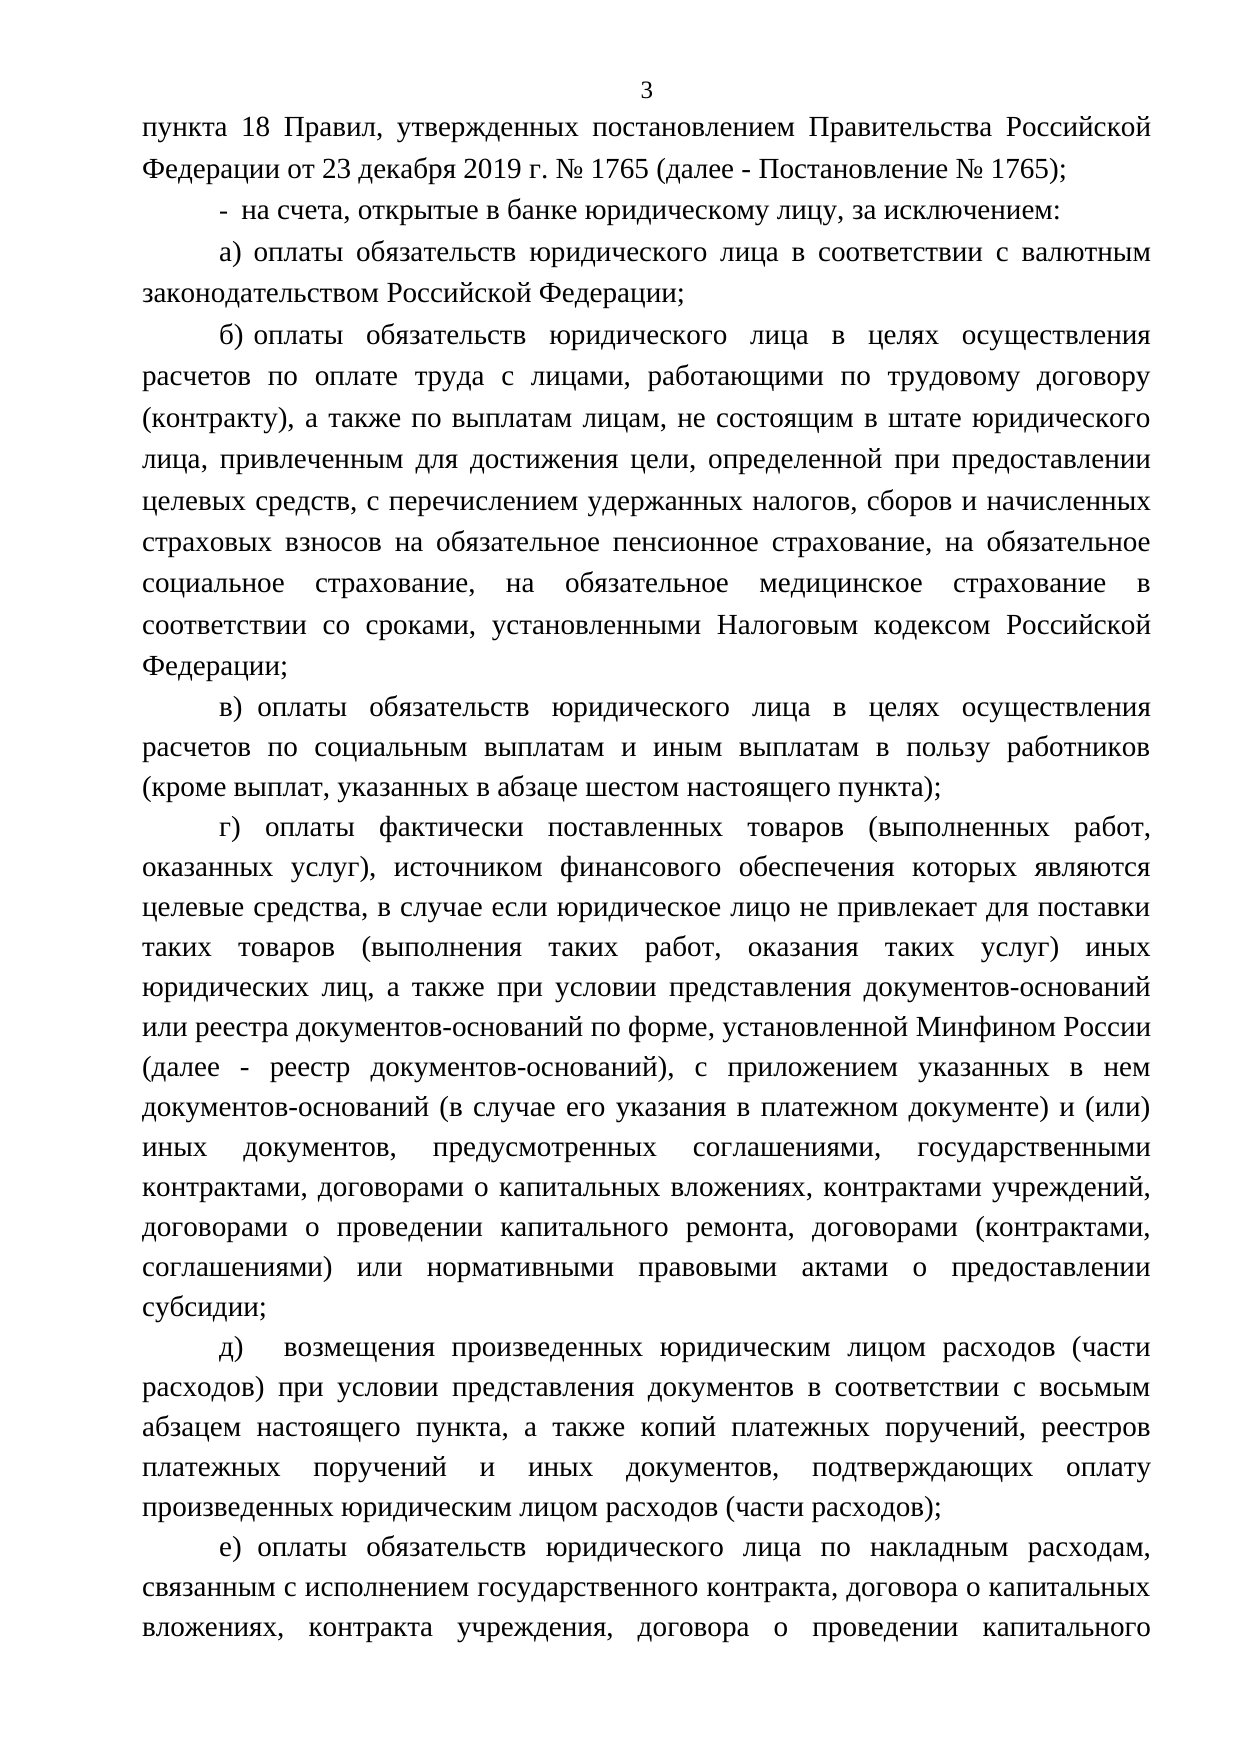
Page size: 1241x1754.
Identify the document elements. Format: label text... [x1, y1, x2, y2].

list на счета, открытые в банке юридическому лицу, за исключением: [142, 187, 1152, 228]
text б) оплаты обязательств юридического лица в целях осуществления расчетов по оплате труда с лицами, работающими по трудовому договору (контракту), а также по выплатам лицам, не состоящим в штате юридического лица, привлеченным для достижения цели, определенной при предоставлении целевых средств, с перечислением удержанных налогов, сборов и начисленных страховых взносов на обязательное пенсионное страхование, на обязательное социальное страхование, на обязательное медицинское страхование в соответствии со сроками, установленными Налоговым кодексом Российской Федерации; [142, 311, 1152, 684]
text в) оплаты обязательств юридического лица в целях осуществления расчетов по социальным выплатам и иным выплатам в пользу работников (кроме выплат, указанных в абзаце шестом настоящего пункта); [142, 684, 1152, 804]
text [142, 1524, 1152, 1644]
text г) оплаты фактически поставленных товаров (выполненных работ, оказанных услуг), источником финансового обеспечения которых являются целевые средства, в случае если юридическое лицо не привлекает для поставки таких товаров (выполнения таких работ, оказания таких услуг) иных юридических лиц, а также при условии представления документов-оснований или реестра документов-оснований по форме, установленной Минфином России (далее - реестр документов-оснований), с приложением указанных в нем документов-оснований (в случае его указания в платежном документе) и (или) иных документов, предусмотренных соглашениями, государственными контрактами, договорами о капитальных вложениях, контрактами учреждений, договорами о проведении капитального ремонта, договорами (контрактами, соглашениями) или нормативными правовыми актами о предоставлении субсидии; [142, 804, 1152, 1324]
text а) оплаты обязательств юридического лица в соответствии с валютным законодательством Российской Федерации; [142, 228, 1152, 311]
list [142, 104, 1152, 187]
text д) возмещения произведенных юридическим лицом расходов (части расходов) при условии представления документов в соответствии с восьмым абзацем настоящего пункта, а также копий платежных поручений, реестров платежных поручений и иных документов, подтверждающих оплату произведенных юридическим лицом расходов (части расходов); [142, 1324, 1152, 1524]
